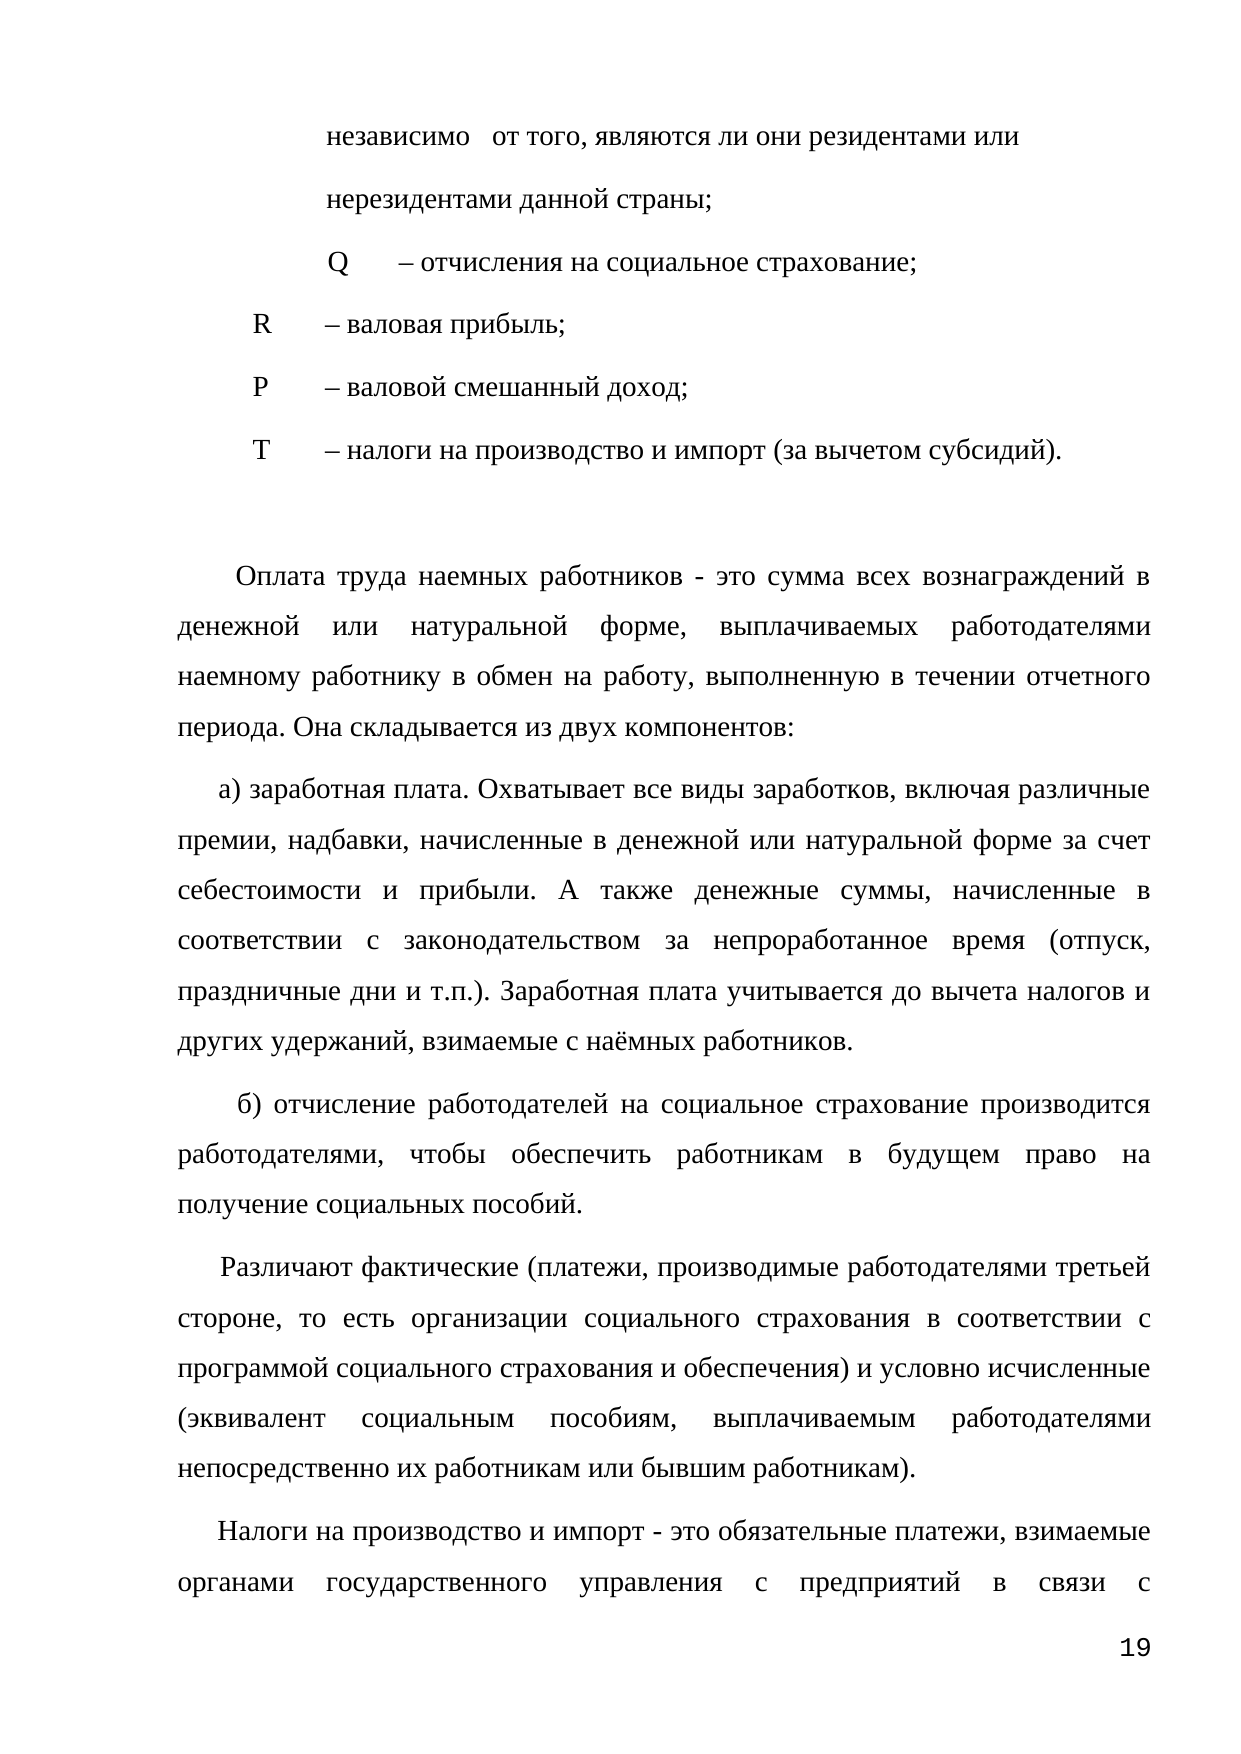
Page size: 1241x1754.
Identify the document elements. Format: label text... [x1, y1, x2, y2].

text б) отчисление работодателей на социальное страхование производится работодателями, чтобы обеспечить работникам в будущем право на получение социальных пособий. [177, 1086, 1152, 1220]
text а) заработная плата. Охватывает все виды заработков, включая различные премии, надбавки, начисленные в денежной или натуральной форме за счет себестоимости и прибыли. А также денежные суммы, начисленные в соответствии с законодательством за непроработанное время (отпуск, праздничные дни и т.п.). Заработная плата учитывается до вычета налогов и других удержаний, взимаемые с наёмных работников. [177, 772, 1152, 1057]
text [177, 1513, 1152, 1597]
text T – налоги на производство и импорт (за вычетом субсидий). [252, 432, 1152, 466]
text Q – отчисления на социальное страхование; [327, 244, 1152, 277]
text P – валовой смешанный доход; [252, 369, 1152, 403]
text Оплата труда наемных работников - это сумма всех вознаграждений в денежной или натуральной форме, выплачиваемых работодателями наемному работнику в обмен на работу, выполненную в течении отчетного периода. Она складывается из двух компонентов: [177, 558, 1152, 742]
text R – валовая прибыль; [252, 307, 1152, 340]
text независимо от того, являются ли они резидентами или [326, 118, 1152, 152]
text нерезидентами данной страны; [326, 181, 1152, 214]
text Различают фактические (платежи, производимые работодателями третьей стороне, то есть организации социального страхования в соответствии с программой социального страхования и обеспечения) и условно исчисленные (эквивалент социальным пособиям, выплачиваемым работодателями непосредственно их работникам или бывшим работникам). [177, 1249, 1152, 1484]
